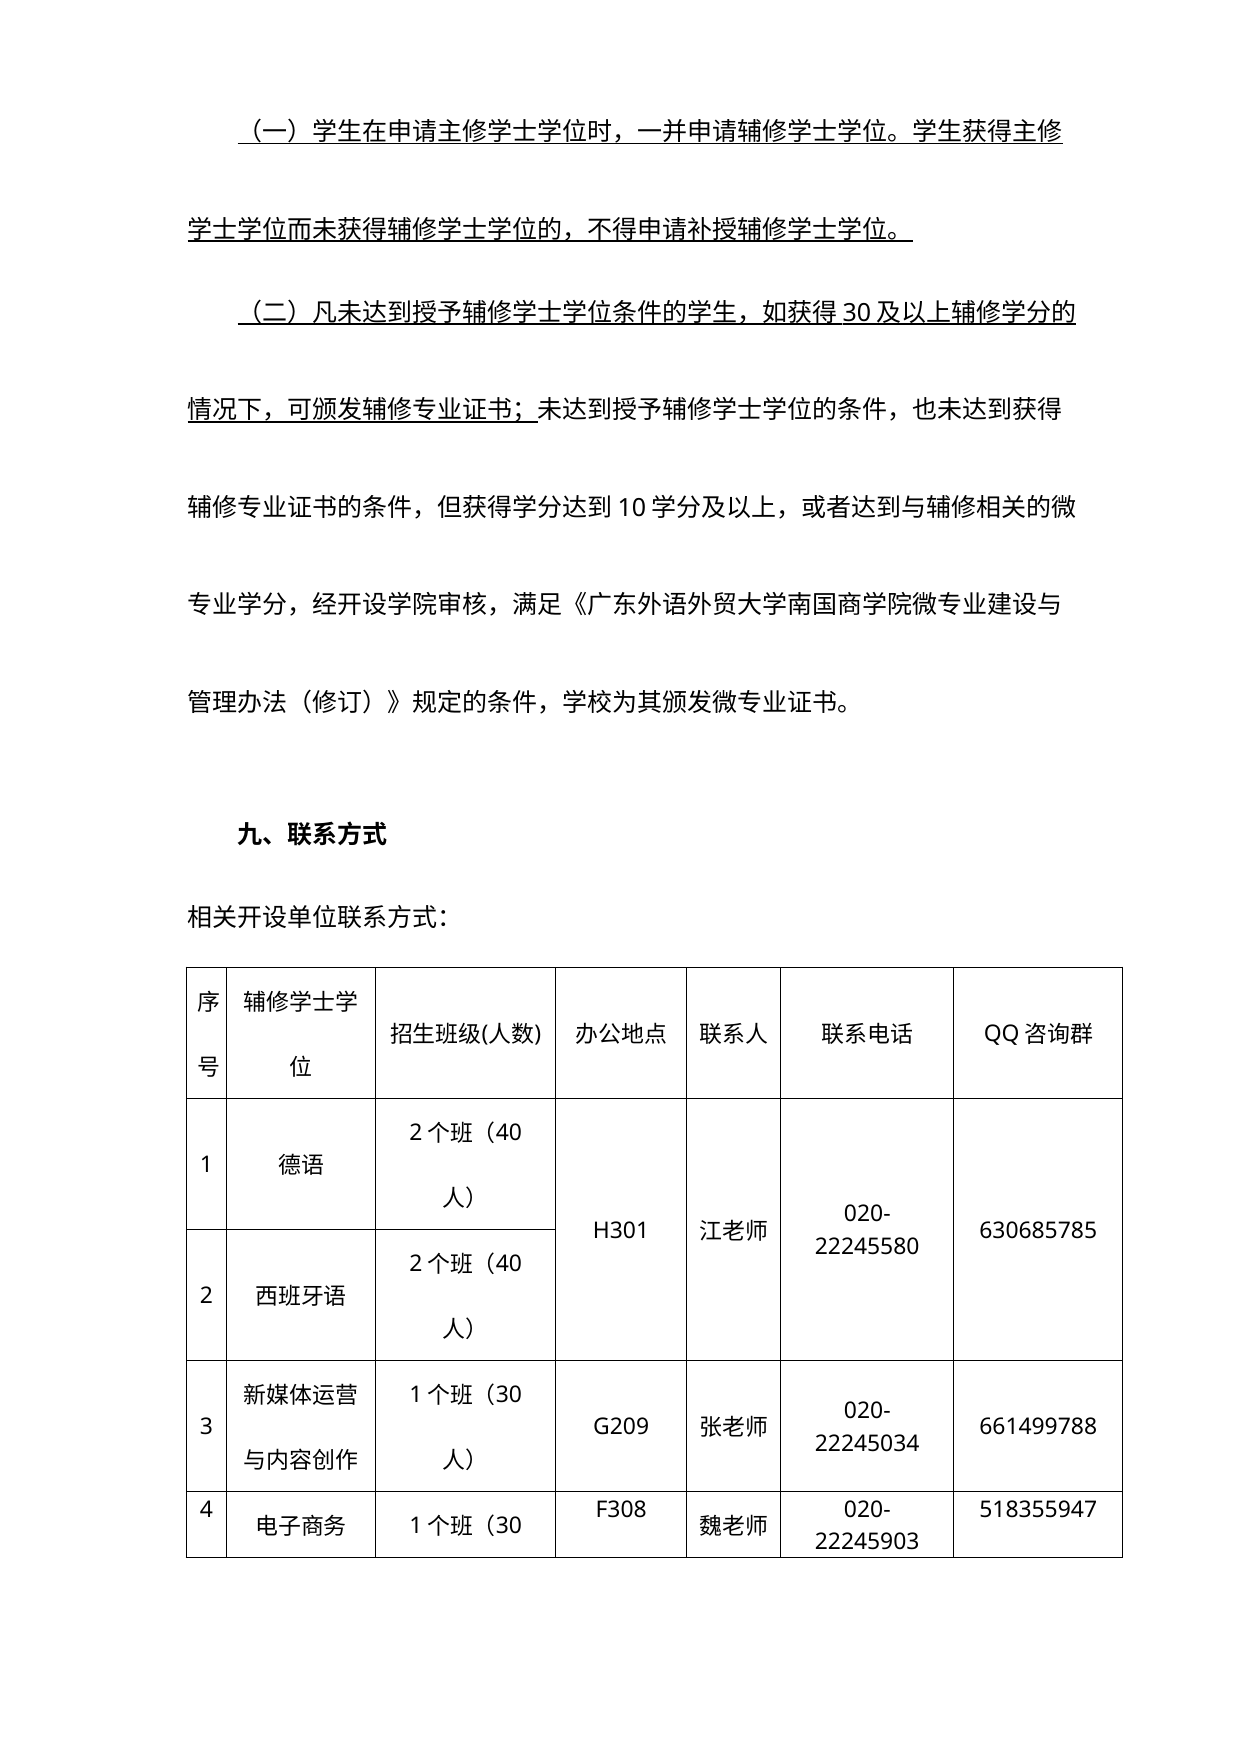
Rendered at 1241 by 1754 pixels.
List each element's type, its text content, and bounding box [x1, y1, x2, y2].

table_cell 3 [187, 1361, 226, 1491]
table_header 序号 [187, 968, 226, 1098]
table_cell 020-22245903 [781, 1492, 953, 1557]
table_cell 西班牙语 [227, 1230, 375, 1360]
table_header 辅修学士学位 [227, 968, 375, 1098]
list 九、联系方式 [187, 800, 1085, 865]
table_cell 630685785 [954, 1099, 1122, 1360]
table_cell H301 [556, 1099, 686, 1360]
table_cell G209 [556, 1361, 686, 1491]
table_cell 新媒体运营与内容创作 [227, 1361, 375, 1491]
table_cell 020-22245580 [781, 1099, 953, 1360]
table_header 招生班级(人数) [376, 968, 555, 1098]
table_cell 张老师 [687, 1361, 780, 1491]
list （一）学生在申请主修学士学位时，一并申请辅修学士学位。学生获得主修学士学位而未获得辅修学士学位的，不得申请补授辅修学士学位。 [187, 97, 1085, 260]
table_cell 电子商务（跨境电商方向） [227, 1492, 375, 1557]
table_cell 2个班（40人） [376, 1230, 555, 1360]
table_cell 2个班（40人） [376, 1099, 555, 1229]
table_header 联系电话 [781, 968, 953, 1098]
table_cell 518355947 [954, 1492, 1122, 1557]
table_cell F308 [556, 1492, 686, 1557]
table_cell 德语 [227, 1099, 375, 1229]
table_cell 1 [187, 1099, 226, 1229]
table_cell 1个班（30人） [376, 1492, 555, 1557]
table_cell 4 [187, 1492, 226, 1557]
table_cell 020-22245034 [781, 1361, 953, 1491]
table_cell 1个班（30人） [376, 1361, 555, 1491]
table_header 联系人 [687, 968, 780, 1098]
text （二）凡未达到授予辅修学士学位条件的学生，如获得30及以上辅修学分的情况下，可颁发辅修专业证书；未达到授予辅修学士学位的条件，也未达到获得辅修专业证书的条件，但获得学分达到10学分及以上，或者达到与辅修相关的微专业学分，经开设学院审核，满足《广东外语外贸大学南国商学院微专业建设与管理办法（修订）》规定的条件，学校为其颁发微专业证书。 [187, 278, 1085, 733]
table_cell 2 [187, 1230, 226, 1360]
table_cell 661499788 [954, 1361, 1122, 1491]
table_header 办公地点 [556, 968, 686, 1098]
list 相关开设单位联系方式： [187, 883, 1085, 948]
table_cell 江老师 [687, 1099, 780, 1360]
table_cell 魏老师 [687, 1492, 780, 1557]
table_header QQ咨询群 [954, 968, 1122, 1098]
